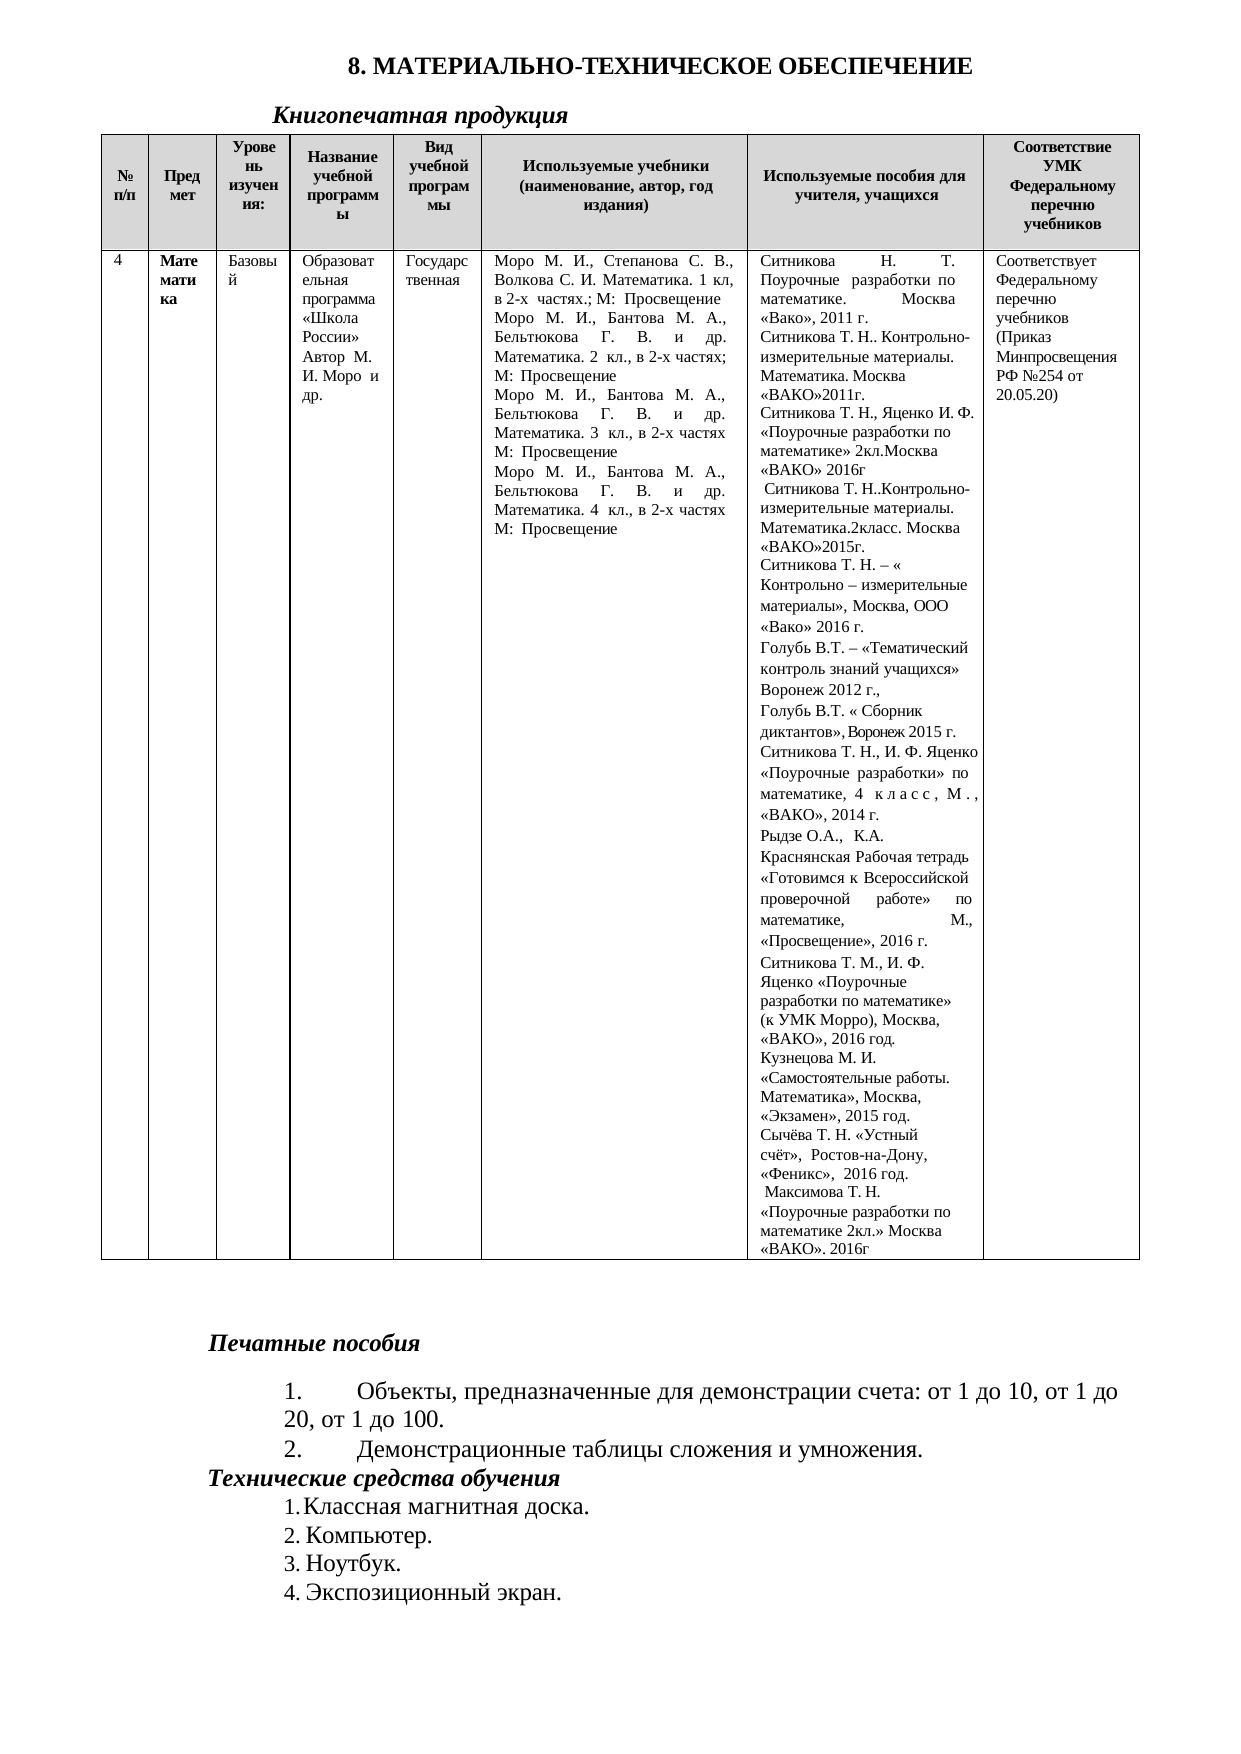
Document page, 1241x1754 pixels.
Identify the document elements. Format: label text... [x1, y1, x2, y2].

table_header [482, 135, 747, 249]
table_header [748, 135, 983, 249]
list Компьютер. [283, 1521, 1152, 1549]
list Ноутбук. [283, 1549, 1152, 1577]
text Печатные пособия [208, 1328, 1152, 1356]
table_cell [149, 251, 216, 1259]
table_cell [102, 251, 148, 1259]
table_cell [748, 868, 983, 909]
subtitle Технические средства обучения [207, 1463, 1152, 1492]
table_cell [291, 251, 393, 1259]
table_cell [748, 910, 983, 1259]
list Демонстрационные таблицы сложения и умножения. [283, 1434, 1152, 1462]
list Объекты, предназначенные для демонстрации счета: от 1 до 10, от 1 до [283, 1376, 1152, 1405]
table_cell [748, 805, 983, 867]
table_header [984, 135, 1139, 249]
list Классная магнитная доска. [283, 1492, 1152, 1520]
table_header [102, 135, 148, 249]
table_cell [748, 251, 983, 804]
text 20, от 1 до 100. [283, 1405, 1152, 1433]
list МАТЕРИАЛЬНО-ТЕХНИЧЕСКОЕ ОБЕСПЕЧЕНИЕ [348, 51, 1152, 80]
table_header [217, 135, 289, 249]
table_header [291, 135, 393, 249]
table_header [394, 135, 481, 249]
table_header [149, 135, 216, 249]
list Экспозиционный экран. [283, 1577, 1152, 1606]
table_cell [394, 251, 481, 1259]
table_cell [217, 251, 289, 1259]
subtitle Книгопечатная продукция [272, 100, 1152, 129]
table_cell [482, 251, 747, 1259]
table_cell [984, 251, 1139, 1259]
